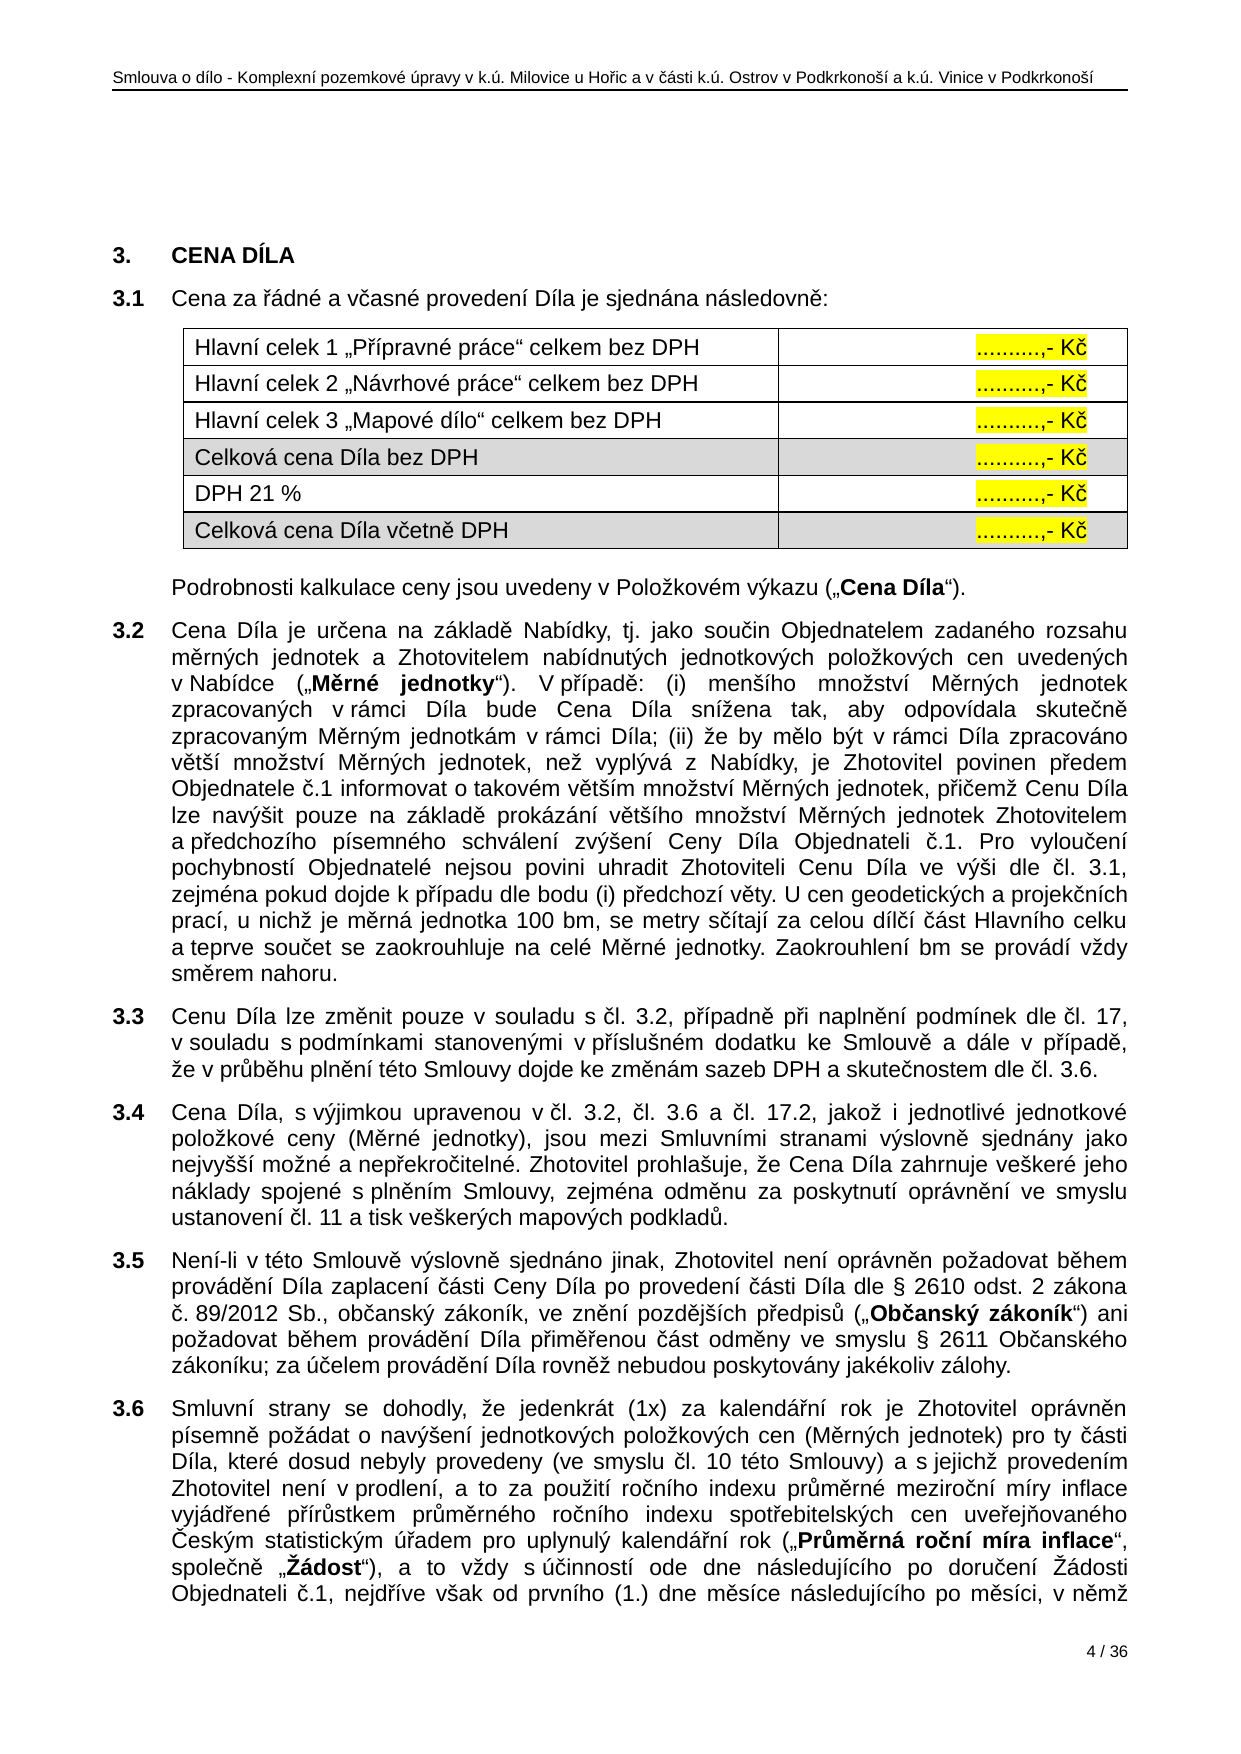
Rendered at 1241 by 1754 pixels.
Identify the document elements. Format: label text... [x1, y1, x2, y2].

text Cena díla [112, 242, 1128, 268]
text Cenu Díla lze změnit pouze v souladu s čl. 3.2, případně při naplnění podmínek dle čl. 17, v souladu s podmínkami stanovenými v příslušném dodatku ke Smlouvě a dále v případě, že v průběhu plnění této Smlouvy dojde ke změnám sazeb DPH a skutečnostem dle čl. 3.6. [112, 1003, 1128, 1082]
text Není-li v této Smlouvě výslovně sjednáno jinak, Zhotovitel není oprávněn požadovat během provádění Díla zaplacení části Ceny Díla po provedení části Díla dle § 2610 odst. 2 zákona č. 89/2012 Sb., občanský zákoník, ve znění pozdějších předpisů („Občanský zákoník“) ani požadovat během provádění Díla přiměřenou část odměny ve smyslu § 2611 Občanského zákoníku; za účelem provádění Díla rovněž nebudou poskytovány jakékoliv zálohy. [112, 1247, 1128, 1379]
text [112, 1395, 1128, 1606]
table_cell ..........,- Kč [779, 366, 1127, 401]
table_header ..........,- Kč [779, 329, 1127, 365]
table_header Hlavní celek 1 „Přípravné práce“ celkem bez DPH [184, 329, 778, 365]
text Cena za řádné a včasné provedení Díla je sjednána následovně: [112, 285, 1128, 311]
list Podrobnosti kalkulace ceny jsou uvedeny v Položkovém výkazu („Cena Díla“). [171, 574, 1128, 601]
table_cell Hlavní celek 3 „Mapové dílo“ celkem bez DPH [184, 403, 778, 438]
table_cell ..........,- Kč [779, 439, 1127, 475]
table_cell ..........,- Kč [779, 476, 1127, 511]
text Cena Díla je určena na základě Nabídky, tj. jako součin Objednatelem zadaného rozsahu měrných jednotek a Zhotovitelem nabídnutých jednotkových položkových cen uvedených v Nabídce („Měrné jednotky“). V případě: (i) menšího množství Měrných jednotek zpracovaných v rámci Díla bude Cena Díla snížena tak, aby odpovídala skutečně zpracovaným Měrným jednotkám v rámci Díla; (ii) že by mělo být v rámci Díla zpracováno větší množství Měrných jednotek, než vyplývá z Nabídky, je Zhotovitel povinen předem Objednatele č.1 informovat o takovém větším množství Měrných jednotek, přičemž Cenu Díla lze navýšit pouze na základě prokázání většího množství Měrných jednotek Zhotovitelem a předchozího písemného schválení zvýšení Ceny Díla Objednateli č.1. Pro vyloučení pochybností Objednatelé nejsou povini uhradit Zhotoviteli Cenu Díla ve výši dle čl. 3.1, zejména pokud dojde k případu dle bodu (i) předchozí věty. U cen geodetických a projekčních prací, u nichž je měrná jednotka 100 bm, se metry sčítají za celou dílčí část Hlavního celku a teprve součet se zaokrouhluje na celé Měrné jednotky. Zaokrouhlení bm se provádí vždy směrem nahoru. [112, 617, 1128, 986]
table_cell Hlavní celek 2 „Návrhové práce“ celkem bez DPH [184, 366, 778, 401]
table_cell ..........,- Kč [779, 403, 1127, 438]
text Cena Díla, s výjimkou upravenou v čl. 3.2, čl. 3.6 a čl. 17.2, jakož i jednotlivé jednotkové položkové ceny (Měrné jednotky), jsou mezi Smluvními stranami výslovně sjednány jako nejvyšší možné a nepřekročitelné. Zhotovitel prohlašuje, že Cena Díla zahrnuje veškeré jeho náklady spojené s plněním Smlouvy, zejména odměnu za poskytnutí oprávnění ve smyslu ustanovení čl. 11 a tisk veškerých mapových podkladů. [112, 1098, 1128, 1230]
table_cell Celková cena Díla bez DPH [184, 439, 778, 475]
table_cell DPH 21 % [184, 476, 778, 511]
table_cell Celková cena Díla včetně DPH [184, 513, 778, 548]
table_cell ..........,- Kč [779, 513, 1127, 548]
